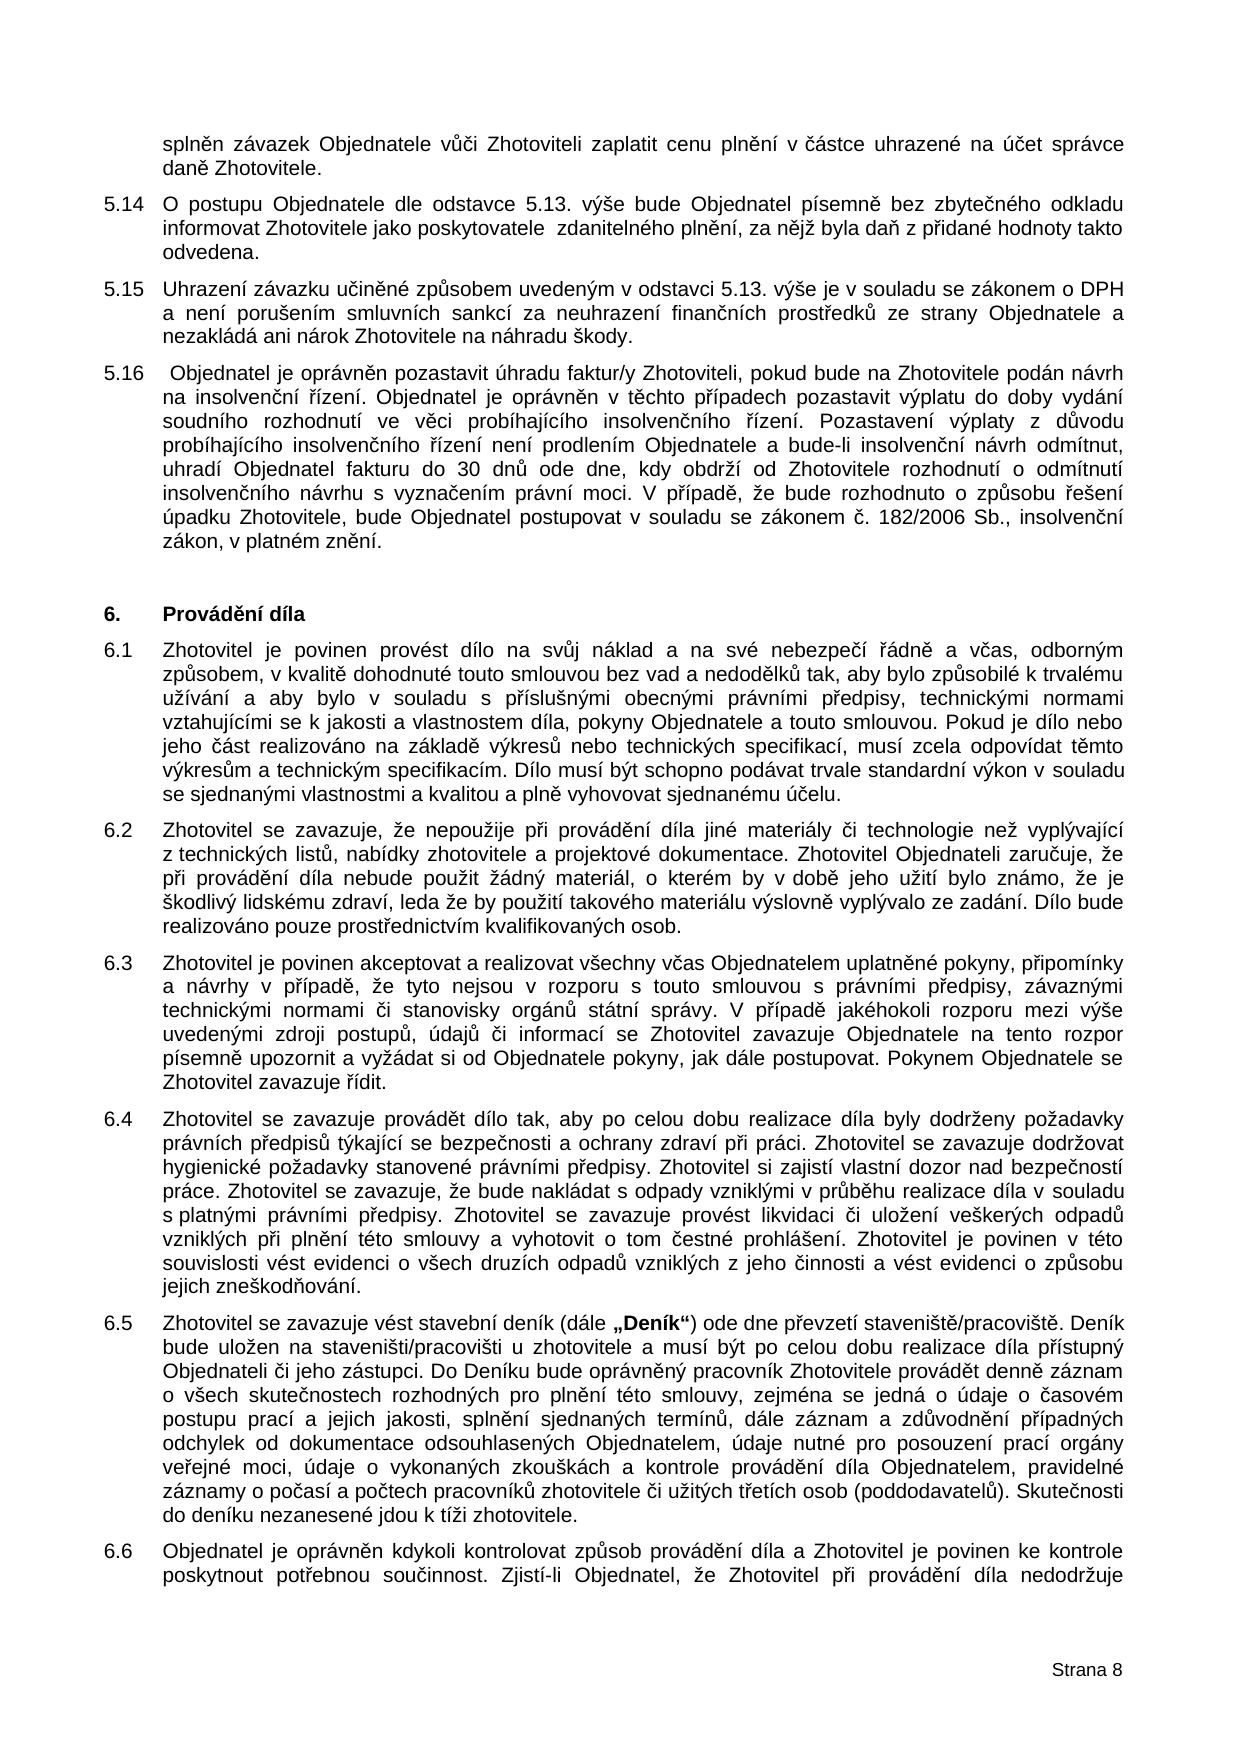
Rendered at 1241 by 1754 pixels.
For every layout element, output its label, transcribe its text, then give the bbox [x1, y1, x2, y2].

list Zhotovitel je povinen provést dílo na svůj náklad a na své nebezpečí řádně a včas, odborným způsobem, v kvalitě dohodnuté touto smlouvou bez vad a nedodělků tak, aby bylo způsobilé k trvalému užívání a aby bylo v souladu s příslušnými obecnými právními předpisy, technickými normami vztahujícími se k jakosti a vlastnostem díla, pokyny Objednatele a touto smlouvou. Pokud je dílo nebo jeho část realizováno na základě výkresů nebo technických specifikací, musí zcela odpovídat těmto výkresům a technickým specifikacím. Dílo musí být schopno podávat trvale standardní výkon v souladu se sjednanými vlastnostmi a kvalitou a plně vyhovovat sjednanému účelu. [103, 638, 1125, 806]
list Zhotovitel je povinen akceptovat a realizovat všechny včas Objednatelem uplatněné pokyny, připomínky a návrhy v případě, že tyto nejsou v rozporu s touto smlouvou s právními předpisy, závaznými technickými normami či stanovisky orgánů státní správy. V případě jakéhokoli rozporu mezi výše uvedenými zdroji postupů, údajů či informací se Zhotovitel zavazuje Objednatele na tento rozpor písemně upozornit a vyžádat si od Objednatele pokyny, jak dále postupovat. Pokynem Objednatele se Zhotovitel zavazuje řídit. [103, 950, 1125, 1094]
list Zhotovitel se zavazuje vést stavební deník (dále „Deník“) ode dne převzetí staveniště/pracoviště. Deník bude uložen na staveništi/pracovišti u zhotovitele a musí být po celou dobu realizace díla přístupný Objednateli či jeho zástupci. Do Deníku bude oprávněný pracovník Zhotovitele provádět denně záznam o všech skutečnostech rozhodných pro plnění této smlouvy, zejména se jedná o údaje o časovém postupu prací a jejich jakosti, splnění sjednaných termínů, dále záznam a zdůvodnění případných odchylek od dokumentace odsouhlasených Objednatelem, údaje nutné pro posouzení prací orgány veřejné moci, údaje o vykonaných zkouškách a kontrole provádění díla Objednatelem, pravidelné záznamy o počasí a počtech pracovníků zhotovitele či užitých třetích osob (poddodavatelů). Skutečnosti do deníku nezanesené jdou k tíži zhotovitele. [103, 1311, 1125, 1526]
list O postupu Objednatele dle odstavce 5.13. výše bude Objednatel písemně bez zbytečného odkladu informovat Zhotovitele jako poskytovatele zdanitelného plnění, za nějž byla daň z přidané hodnoty takto odvedena. [103, 192, 1125, 264]
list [103, 1539, 1125, 1587]
list Objednatel je oprávněn pozastavit úhradu faktur/y Zhotoviteli, pokud bude na Zhotovitele podán návrh na insolvenční řízení. Objednatel je oprávněn v těchto případech pozastavit výplatu do doby vydání soudního rozhodnutí ve věci probíhajícího insolvenčního řízení. Pozastavení výplaty z důvodu probíhajícího insolvenčního řízení není prodlením Objednatele a bude-li insolvenční návrh odmítnut, uhradí Objednatel fakturu do 30 dnů ode dne, kdy obdrží od Zhotovitele rozhodnutí o odmítnutí insolvenčního návrhu s vyznačením právní moci. V případě, že bude rozhodnuto o způsobu řešení úpadku Zhotovitele, bude Objednatel postupovat v souladu se zákonem č. 182/2006 Sb., insolvenční zákon, v platném znění. [103, 361, 1125, 552]
list Zhotovitel se zavazuje provádět dílo tak, aby po celou dobu realizace díla byly dodrženy požadavky právních předpisů týkající se bezpečnosti a ochrany zdraví při práci. Zhotovitel se zavazuje dodržovat hygienické požadavky stanovené právními předpisy. Zhotovitel si zajistí vlastní dozor nad bezpečností práce. Zhotovitel se zavazuje, že bude nakládat s odpady vzniklými v průběhu realizace díla v souladu s platnými právními předpisy. Zhotovitel se zavazuje provést likvidaci či uložení veškerých odpadů vzniklých při plnění této smlouvy a vyhotovit o tom čestné prohlášení. Zhotovitel je povinen v této souvislosti vést evidenci o všech druzích odpadů vzniklých z jeho činnosti a vést evidenci o způsobu jejich zneškodňování. [103, 1107, 1125, 1298]
list Zhotovitel se zavazuje, že nepoužije při provádění díla jiné materiály či technologie než vyplývající z technických listů, nabídky zhotovitele a projektové dokumentace. Zhotovitel Objednateli zaručuje, že při provádění díla nebude použit žádný materiál, o kterém by v době jeho užití bylo známo, že je škodlivý lidskému zdraví, leda že by použití takového materiálu výslovně vyplývalo ze zadání. Dílo bude realizováno pouze prostřednictvím kvalifikovaných osob. [103, 818, 1125, 938]
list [103, 132, 1125, 179]
list Uhrazení závazku učiněné způsobem uvedeným v odstavci 5.13. výše je v souladu se zákonem o DPH a není porušením smluvních sankcí za neuhrazení finančních prostředků ze strany Objednatele a nezakládá ani nárok Zhotovitele na náhradu škody. [103, 276, 1125, 348]
list Provádění díla [103, 601, 1125, 625]
